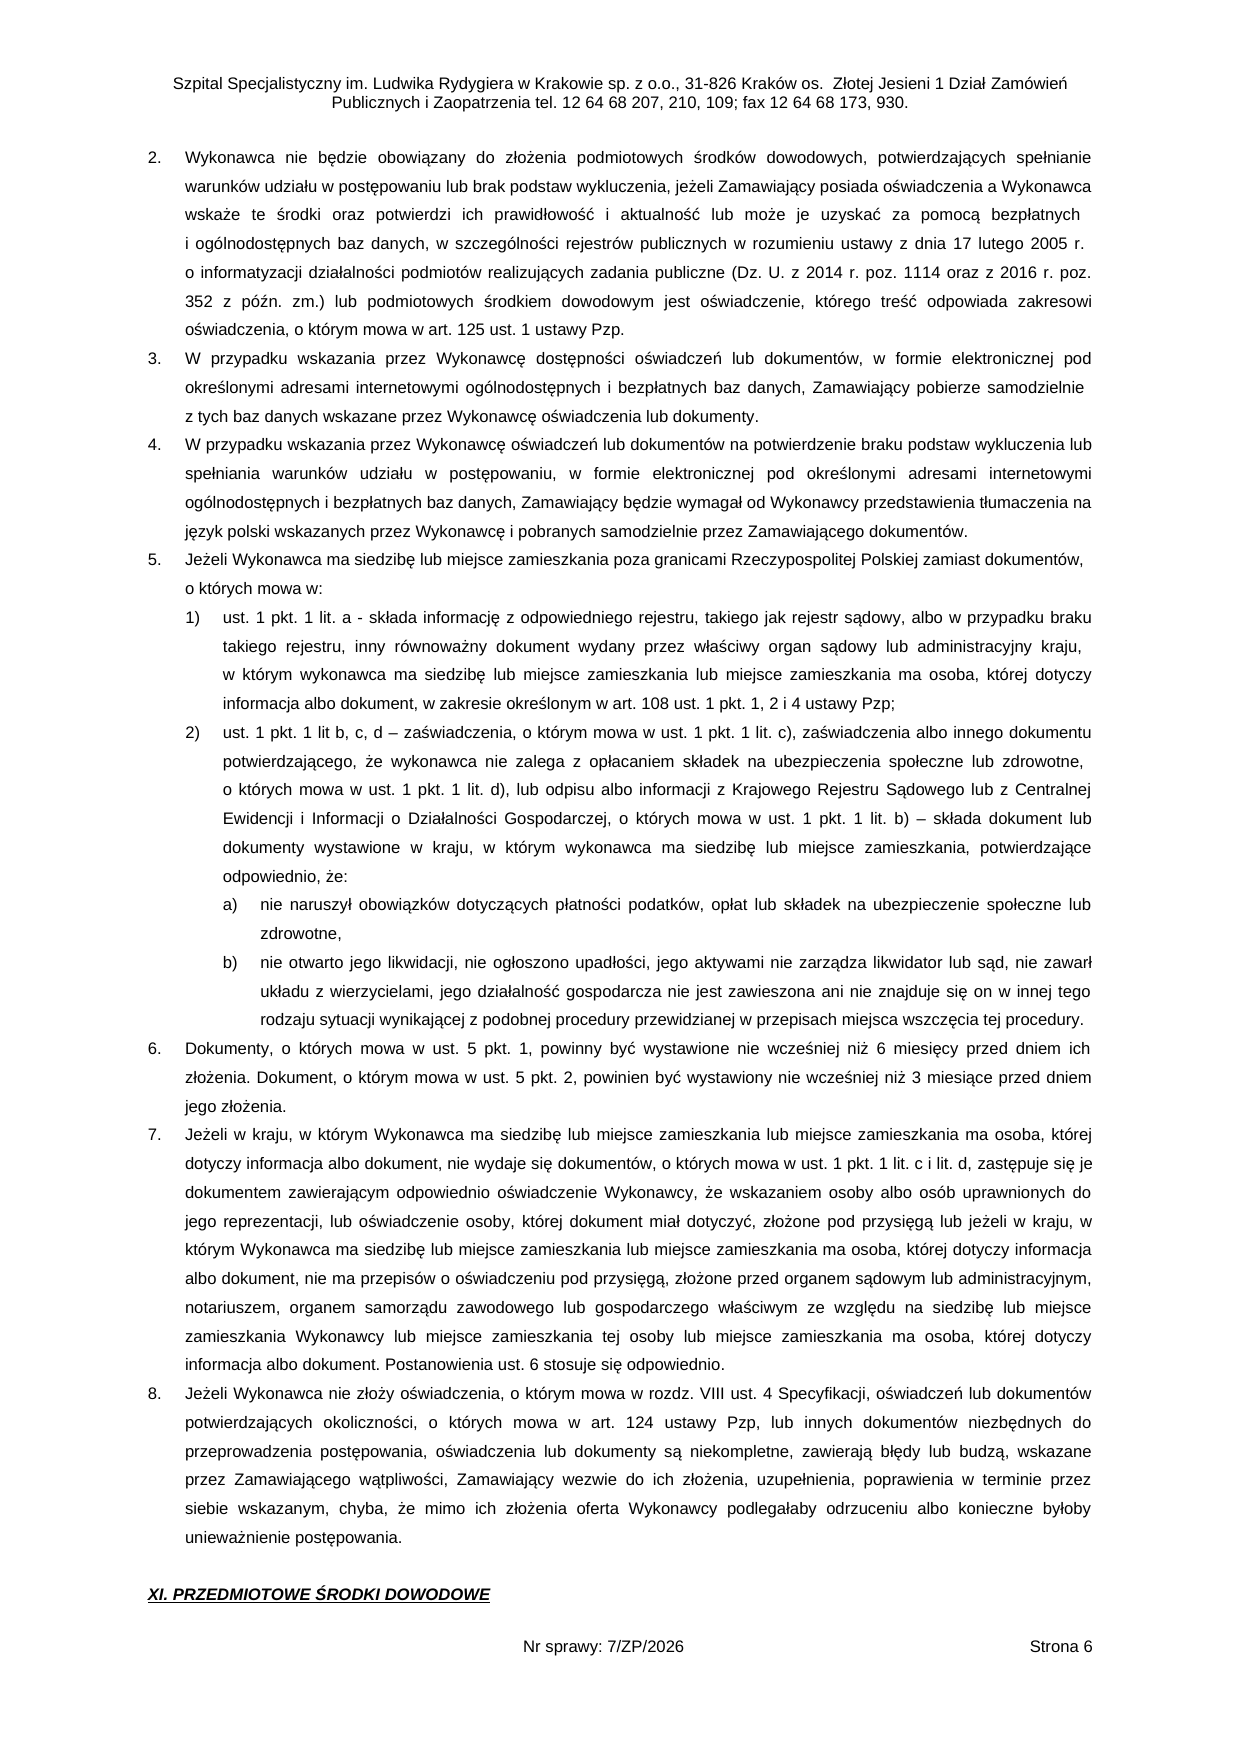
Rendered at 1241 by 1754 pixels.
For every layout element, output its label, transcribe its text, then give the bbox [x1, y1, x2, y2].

list Jeżeli Wykonawca ma siedzibę lub miejsce zamieszkania poza granicami Rzeczypospolitej Polskiej zamiast dokumentów, o których mowa w: [148, 550, 1093, 598]
list Dokumenty, o których mowa w ust. 5 pkt. 1, powinny być wystawione nie wcześniej niż 6 miesięcy przed dniem ich złożenia. Dokument, o którym mowa w ust. 5 pkt. 2, powinien być wystawiony nie wcześniej niż 3 miesiące przed dniem jego złożenia. [148, 1039, 1093, 1116]
list W przypadku wskazania przez Wykonawcę oświadczeń lub dokumentów na potwierdzenie braku podstaw wykluczenia lub spełniania warunków udziału w postępowaniu, w formie elektronicznej pod określonymi adresami internetowymi ogólnodostępnych i bezpłatnych baz danych, Zamawiający będzie wymagał od Wykonawcy przedstawienia tłumaczenia na język polski wskazanych przez Wykonawcę i pobranych samodzielnie przez Zamawiającego dokumentów. [148, 435, 1093, 541]
text XI. PRZEDMIOTOWE ŚRODKI DOWODOWE [148, 1585, 1093, 1604]
list Jeżeli w kraju, w którym Wykonawca ma siedzibę lub miejsce zamieszkania lub miejsce zamieszkania ma osoba, której dotyczy informacja albo dokument, nie wydaje się dokumentów, o których mowa w ust. 1 pkt. 1 lit. c i lit. d, zastępuje się je dokumentem zawierającym odpowiednio oświadczenie Wykonawcy, że wskazaniem osoby albo osób uprawnionych do jego reprezentacji, lub oświadczenie osoby, której dokument miał dotyczyć, złożone pod przysięgą lub jeżeli w kraju, w którym Wykonawca ma siedzibę lub miejsce zamieszkania lub miejsce zamieszkania ma osoba, której dotyczy informacja albo dokument, nie ma przepisów o oświadczeniu pod przysięgą, złożone przed organem sądowym lub administracyjnym, notariuszem, organem samorządu zawodowego lub gospodarczego właściwym ze względu na siedzibę lub miejsce zamieszkania Wykonawcy lub miejsce zamieszkania tej osoby lub miejsce zamieszkania ma osoba, której dotyczy informacja albo dokument. Postanowienia ust. 6 stosuje się odpowiednio. [148, 1125, 1093, 1374]
list nie otwarto jego likwidacji, nie ogłoszono upadłości, jego aktywami nie zarządza likwidator lub sąd, nie zawarł układu z wierzycielami, jego działalność gospodarcza nie jest zawieszona ani nie znajduje się on w innej tego rodzaju sytuacji wynikającej z podobnej procedury przewidzianej w przepisach miejsca wszczęcia tej procedury. [223, 953, 1093, 1029]
list ust. 1 pkt. 1 lit b, c, d – zaświadczenia, o którym mowa w ust. 1 pkt. 1 lit. c), zaświadczenia albo innego dokumentu potwierdzającego, że wykonawca nie zalega z opłacaniem składek na ubezpieczenia społeczne lub zdrowotne, o których mowa w ust. 1 pkt. 1 lit. d), lub odpisu albo informacji z Krajowego Rejestru Sądowego lub z Centralnej Ewidencji i Informacji o Działalności Gospodarczej, o których mowa w ust. 1 pkt. 1 lit. b) – składa dokument lub dokumenty wystawione w kraju, w którym wykonawca ma siedzibę lub miejsce zamieszkania, potwierdzające odpowiednio, że: [185, 723, 1093, 886]
list Jeżeli Wykonawca nie złoży oświadczenia, o którym mowa w rozdz. VIII ust. 4 Specyfikacji, oświadczeń lub dokumentów potwierdzających okoliczności, o których mowa w art. 124 ustawy Pzp, lub innych dokumentów niezbędnych do przeprowadzenia postępowania, oświadczenia lub dokumenty są niekompletne, zawierają błędy lub budzą, wskazane przez Zamawiającego wątpliwości, Zamawiający wezwie do ich złożenia, uzupełnienia, poprawienia w terminie przez siebie wskazanym, chyba, że mimo ich złożenia oferta Wykonawcy podlegałaby odrzuceniu albo konieczne byłoby unieważnienie postępowania. [148, 1384, 1093, 1547]
list Wykonawca nie będzie obowiązany do złożenia podmiotowych środków dowodowych, potwierdzających spełnianie warunków udziału w postępowaniu lub brak podstaw wykluczenia, jeżeli Zamawiający posiada oświadczenia a Wykonawca wskaże te środki oraz potwierdzi ich prawidłowość i aktualność lub może je uzyskać za pomocą bezpłatnych i ogólnodostępnych baz danych, w szczególności rejestrów publicznych w rozumieniu ustawy z dnia 17 lutego 2005 r. o informatyzacji działalności podmiotów realizujących zadania publiczne (Dz. U. z 2014 r. poz. 1114 oraz z 2016 r. poz. 352 z późn. zm.) lub podmiotowych środkiem dowodowym jest oświadczenie, którego treść odpowiada zakresowi oświadczenia, o którym mowa w art. 125 ust. 1 ustawy Pzp. [148, 148, 1093, 339]
list nie naruszył obowiązków dotyczących płatności podatków, opłat lub składek na ubezpieczenie społeczne lub zdrowotne, [223, 895, 1093, 943]
list W przypadku wskazania przez Wykonawcę dostępności oświadczeń lub dokumentów, w formie elektronicznej pod określonymi adresami internetowymi ogólnodostępnych i bezpłatnych baz danych, Zamawiający pobierze samodzielnie z tych baz danych wskazane przez Wykonawcę oświadczenia lub dokumenty. [148, 349, 1093, 426]
list ust. 1 pkt. 1 lit. a - składa informację z odpowiedniego rejestru, takiego jak rejestr sądowy, albo w przypadku braku takiego rejestru, inny równoważny dokument wydany przez właściwy organ sądowy lub administracyjny kraju, w którym wykonawca ma siedzibę lub miejsce zamieszkania lub miejsce zamieszkania ma osoba, której dotyczy informacja albo dokument, w zakresie określonym w art. 108 ust. 1 pkt. 1, 2 i 4 ustawy Pzp; [185, 608, 1093, 713]
